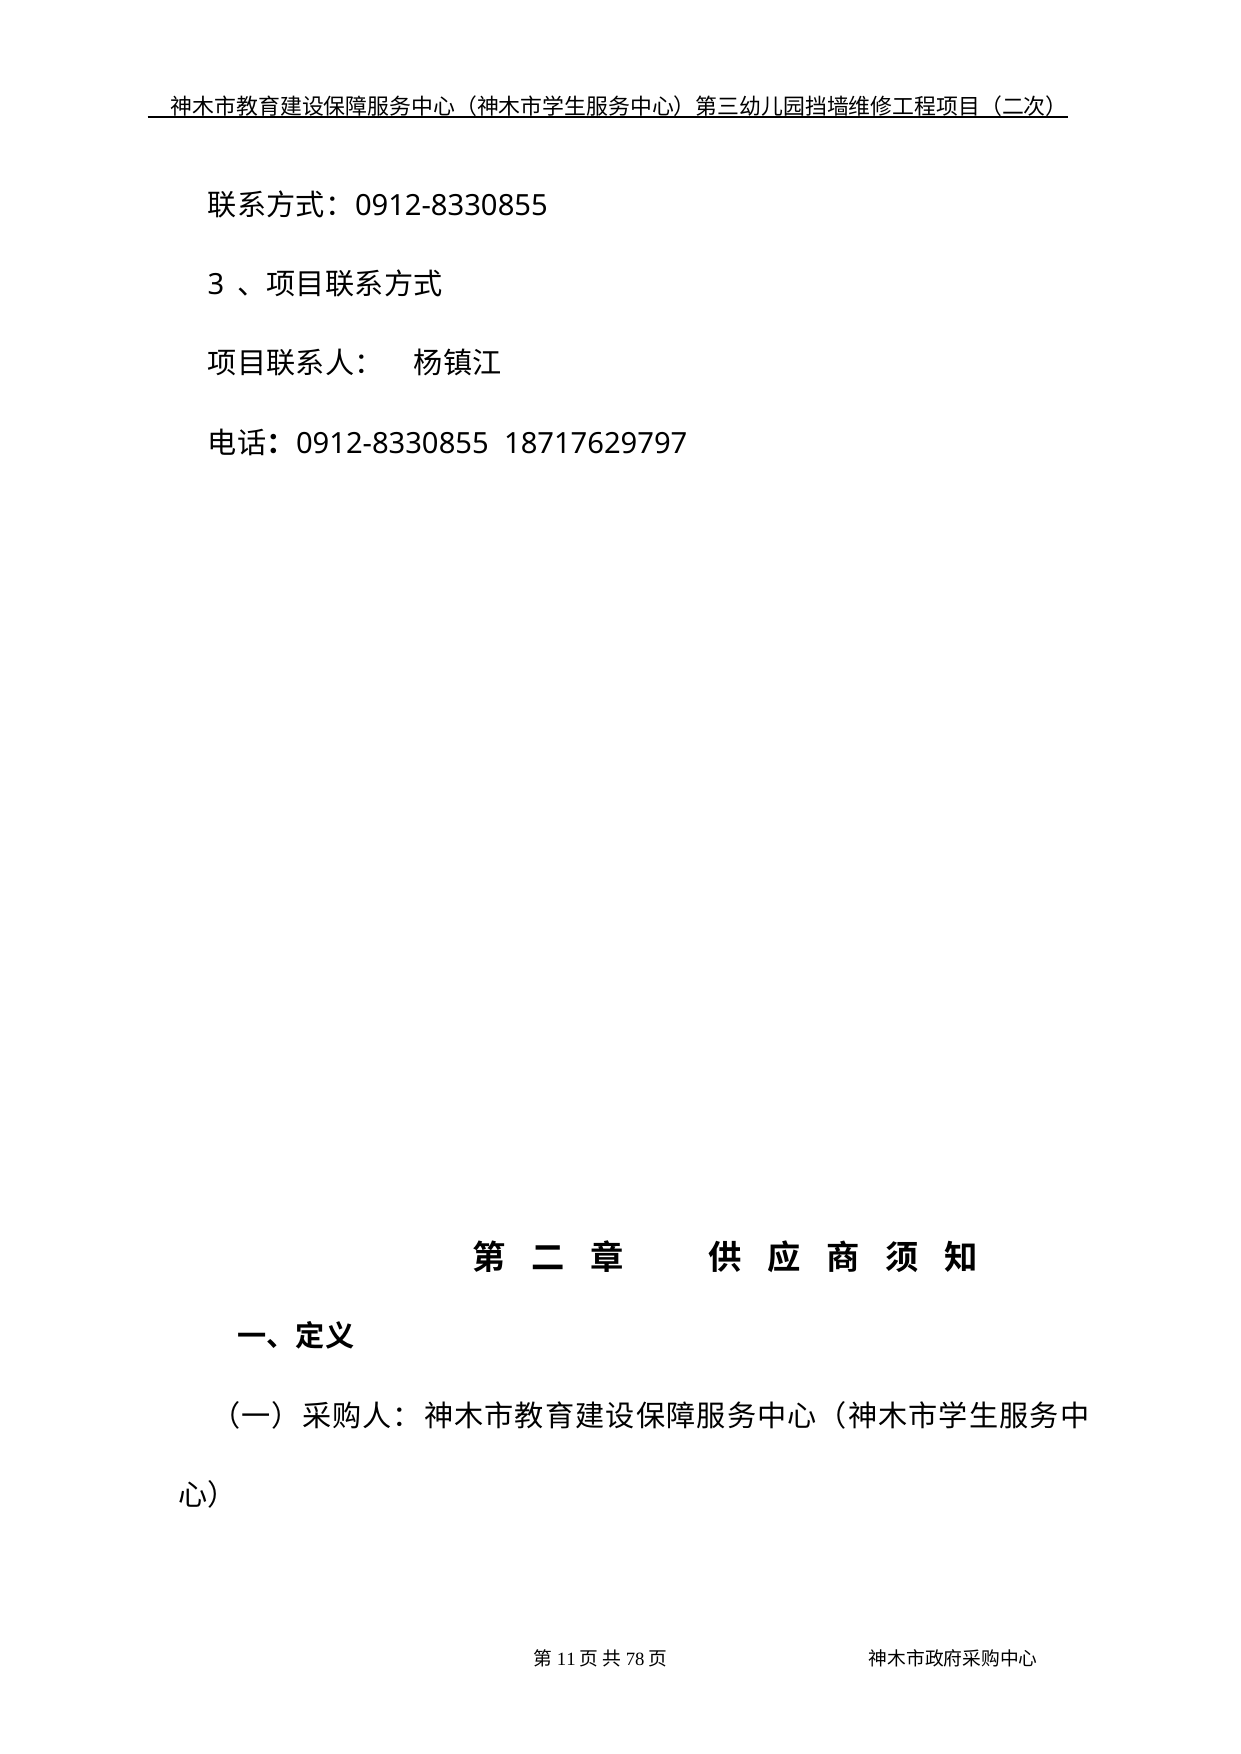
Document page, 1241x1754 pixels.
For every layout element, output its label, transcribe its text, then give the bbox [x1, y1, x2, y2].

text 联系方式：0912-8330855 [148, 163, 1092, 242]
text 一、定义 [167, 1294, 1092, 1374]
text 项目联系人： 杨镇江 [148, 321, 1092, 401]
list 第二章 供应商须知 [148, 1215, 1092, 1294]
text 3、项目联系方式 [148, 242, 1092, 321]
text （一）采购人：神木市教育建设保障服务中心（神木市学生服务中心） [167, 1374, 1092, 1533]
text 电话：0912-8330855 18717629797 [148, 401, 1092, 480]
